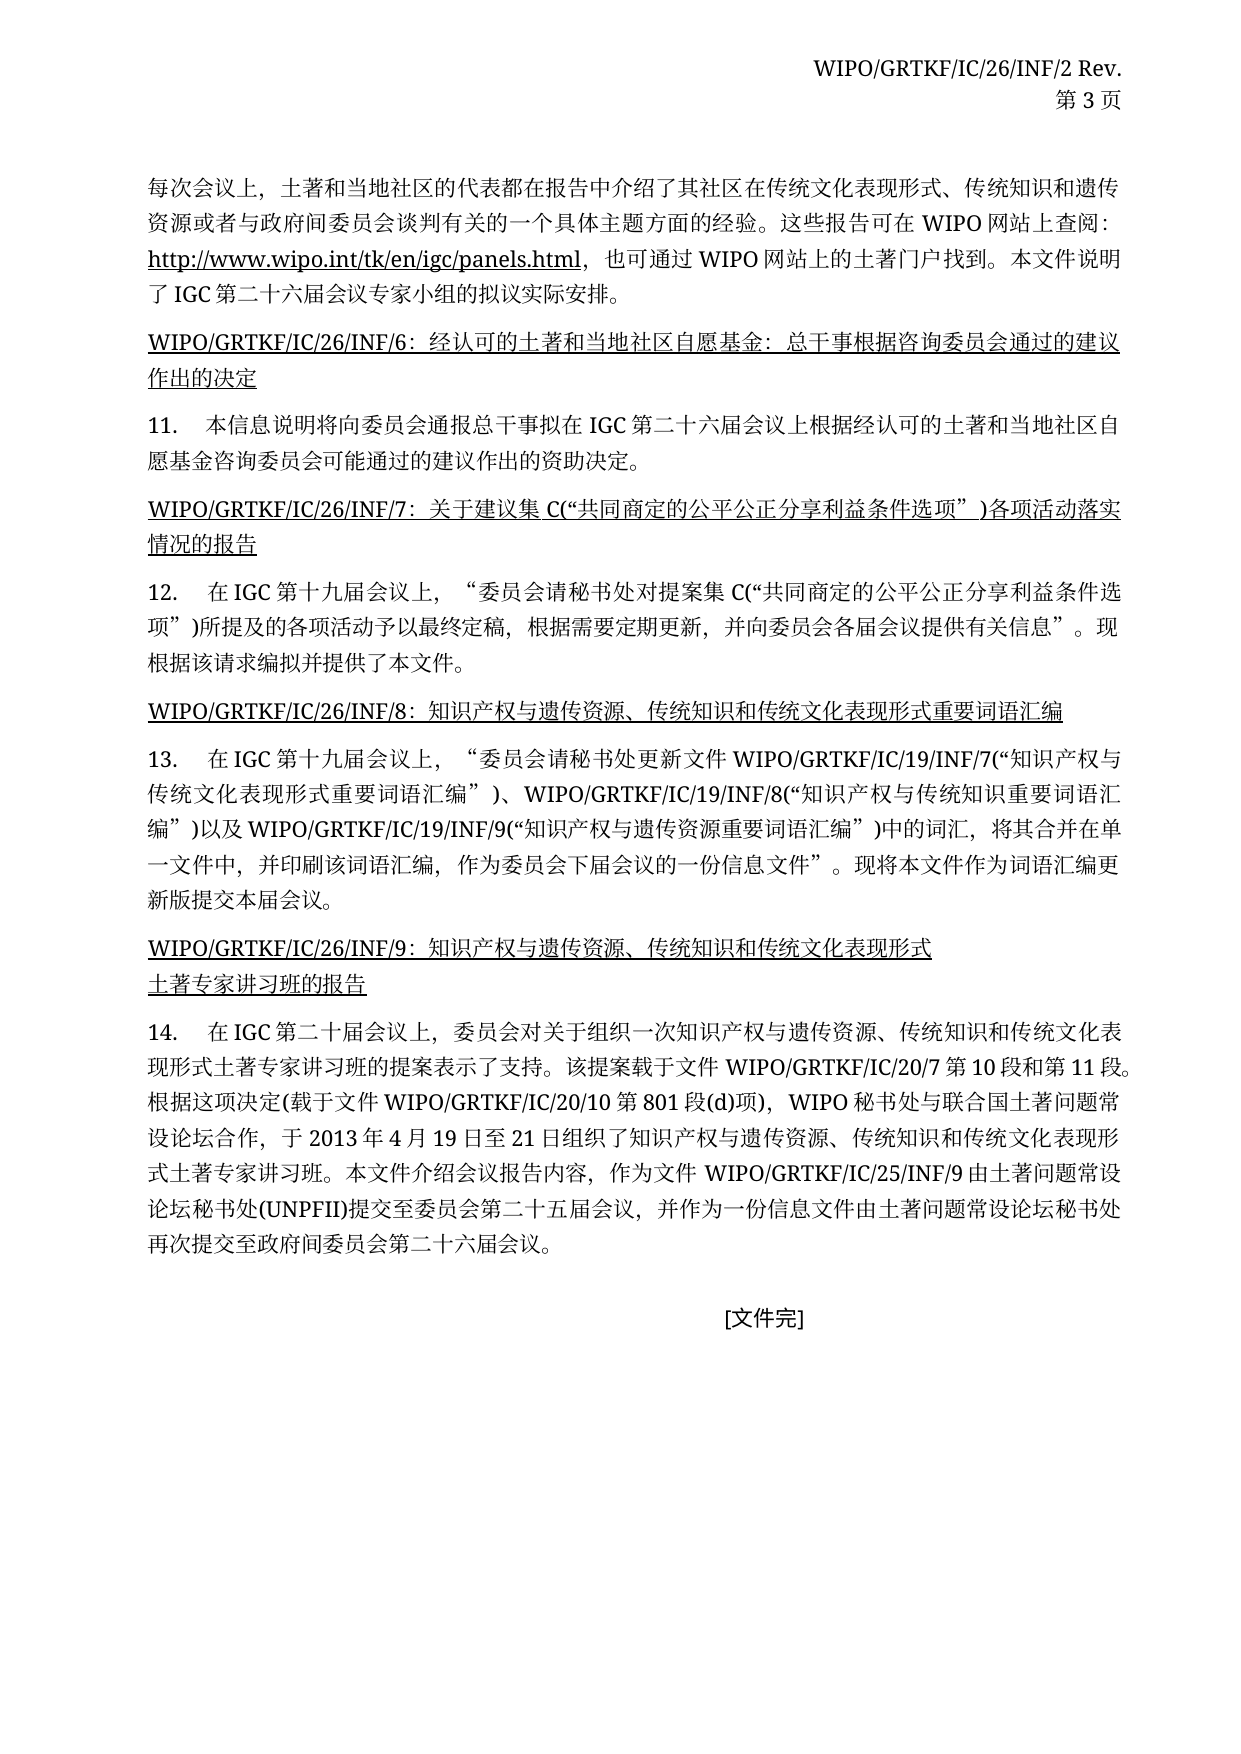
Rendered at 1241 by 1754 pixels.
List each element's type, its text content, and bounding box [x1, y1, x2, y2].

text WIPO/GRTKF/IC/26/INF/7：关于建议集C(“共同商定的公平公正分享利益条件选项”)各项活动落实情况的报告 [148, 488, 1122, 559]
text 在IGC第十九届会议上，“委员会请秘书处对提案集C(“共同商定的公平公正分享利益条件选项”)所提及的各项活动予以最终定稿，根据需要定期更新，并向委员会各届会议提供有关信息”。现根据该请求编拟并提供了本文件。 [148, 571, 1122, 678]
text WIPO/GRTKF/IC/26/INF/6：经认可的土著和当地社区自愿基金：总干事根据咨询委员会通过的建议作出的决定 [148, 321, 1122, 392]
text WIPO/GRTKF/IC/26/INF/9：知识产权与遗传资源、传统知识和传统文化表现形式 土著专家讲习班的报告 [148, 928, 1122, 998]
text WIPO/GRTKF/IC/26/INF/8：知识产权与遗传资源、传统知识和传统文化表现形式重要词语汇编 [148, 690, 1122, 726]
text 在IGC第十九届会议上，“委员会请秘书处更新文件WIPO/GRTKF/IC/19/INF/7(“知识产权与传统文化表现形式重要词语汇编”)、WIPO/GRTKF/IC/19/INF/8(“知识产权与传统知识重要词语汇编”)以及WIPO/GRTKF/IC/19/INF/9(“知识产权与遗传资源重要词语汇编”)中的词汇，将其合并在单一文件中，并印刷该词语汇编，作为委员会下届会议的一份信息文件”。现将本文件作为词语汇编更新版提交本届会议。 [148, 738, 1122, 915]
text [148, 167, 1122, 309]
text 本信息说明将向委员会通报总干事拟在IGC第二十六届会议上根据经认可的土著和当地社区自愿基金咨询委员会可能通过的建议作出的资助决定。 [148, 405, 1122, 476]
text [文件完] [724, 1298, 1122, 1333]
text 在IGC第二十届会议上，委员会对关于组织一次知识产权与遗传资源、传统知识和传统文化表现形式土著专家讲习班的提案表示了支持。该提案载于文件WIPO/GRTKF/IC/20/7第10段和第11段。根据这项决定(载于文件WIPO/GRTKF/IC/20/10第801段(d)项)，WIPO秘书处与联合国土著问题常设论坛合作，于2013年4月19日至21日组织了知识产权与遗传资源、传统知识和传统文化表现形式土著专家讲习班。本文件介绍会议报告内容，作为文件WIPO/GRTKF/IC/25/INF/9由土著问题常设论坛秘书处(UNPFII)提交至委员会第二十五届会议，并作为一份信息文件由土著问题常设论坛秘书处再次提交至政府间委员会第二十六届会议。 [148, 1011, 1122, 1259]
